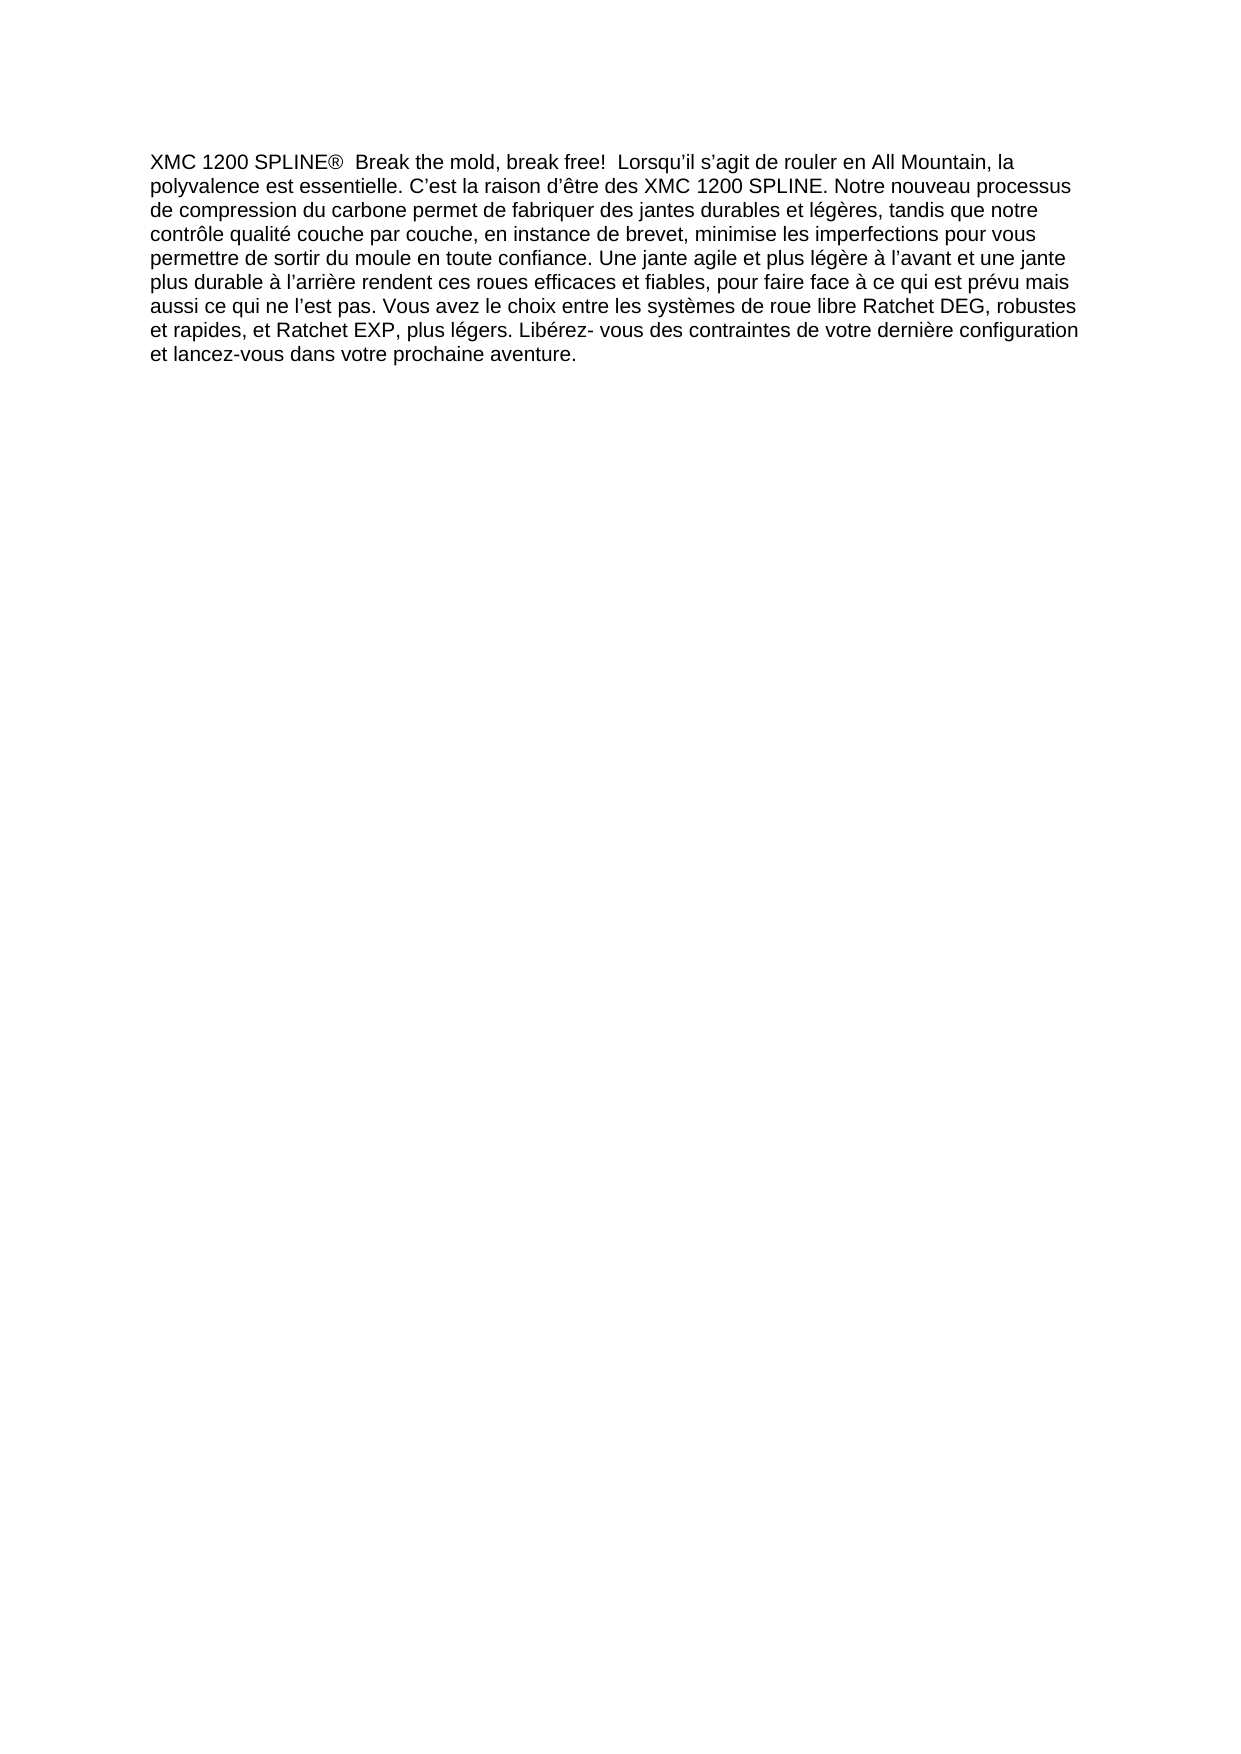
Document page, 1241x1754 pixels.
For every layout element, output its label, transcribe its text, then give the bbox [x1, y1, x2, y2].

text XMC 1200 SPLINE® Break the mold, break free! Lorsqu’il s’agit de rouler en All Mountain, la polyvalence est essentielle. C’est la raison d’être des XMC 1200 SPLINE. Notre nouveau processus de compression du carbone permet de fabriquer des jantes durables et légères, tandis que notre contrôle qualité couche par couche, en instance de brevet, minimise les imperfections pour vous permettre de sortir du moule en toute confiance. Une jante agile et plus légère à l’avant et une jante plus durable à l’arrière rendent ces roues efficaces et fiables, pour faire face à ce qui est prévu mais aussi ce qui ne l’est pas. Vous avez le choix entre les systèmes de roue libre Ratchet DEG, robustes et rapides, et Ratchet EXP, plus légers. Libérez- vous des contraintes de votre dernière configuration et lancez-vous dans votre prochaine aventure. [150, 150, 1090, 366]
